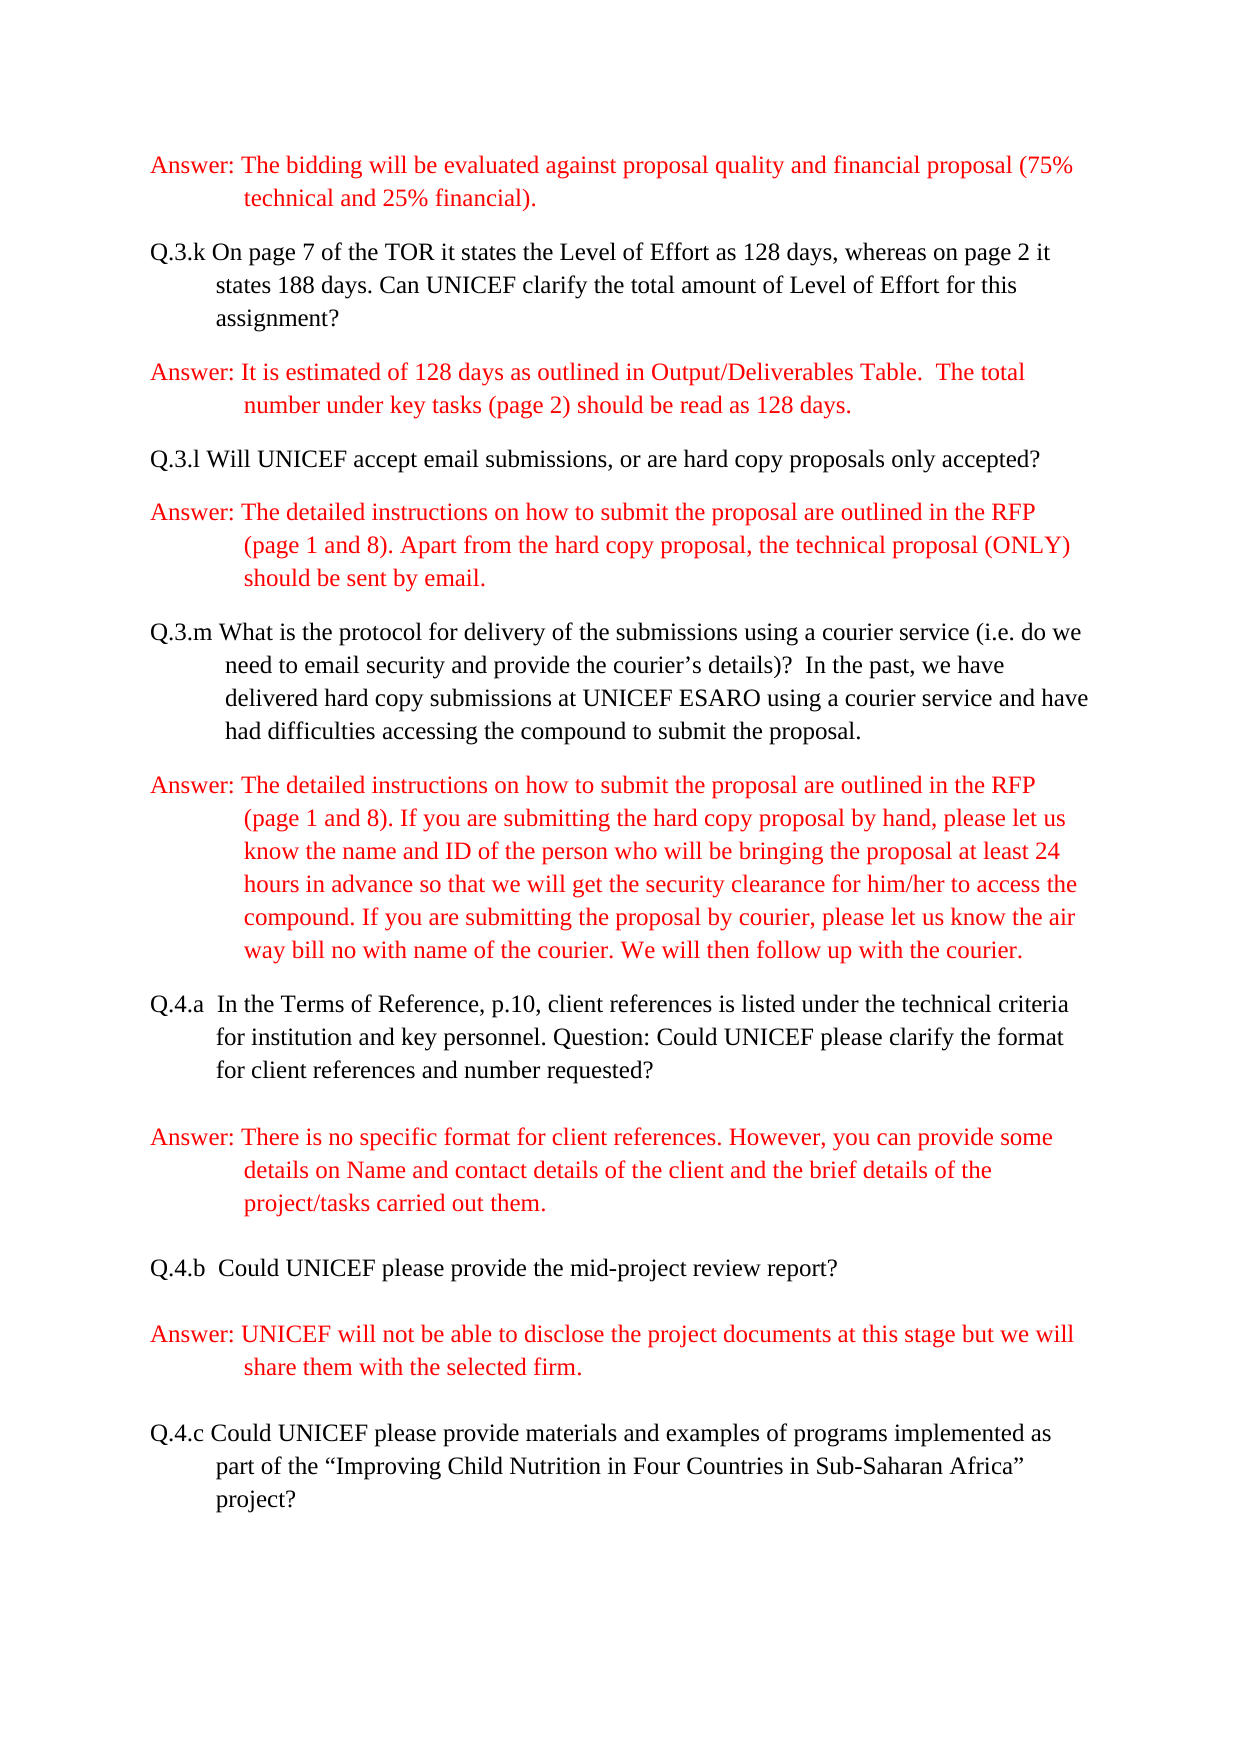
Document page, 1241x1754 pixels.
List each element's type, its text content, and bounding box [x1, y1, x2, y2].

text Answer: The detailed instructions on how to submit the proposal are outlined in the RFP (page 1 and 8). Apart from the hard copy proposal, the technical proposal (ONLY) should be sent by email. [150, 497, 1090, 592]
text Q.4.b Could UNICEF please provide the mid-project review report? [150, 1253, 1090, 1282]
text Answer: It is estimated of 128 days as outlined in Output/Deliverables Table. The total number under key tasks (page 2) should be read as 128 days. [150, 357, 1090, 418]
text Q.3.m What is the protocol for delivery of the submissions using a courier service (i.e. do we need to email security and provide the courier’s details)? In the past, we have delivered hard copy submissions at UNICEF ESARO using a courier service and have had difficulties accessing the compound to submit the proposal. [150, 617, 1090, 745]
text Answer: UNICEF will not be able to disclose the project documents at this stage but we will share them with the selected firm. [150, 1319, 1090, 1381]
text Answer: The detailed instructions on how to submit the proposal are outlined in the RFP (page 1 and 8). If you are submitting the hard copy proposal by hand, please let us know the name and ID of the person who will be bringing the proposal at least 24 hours in advance so that we will get the security clearance for him/her to access the compound. If you are submitting the proposal by courier, please let us know the air way bill no with name of the courier. We will then follow up with the courier. [150, 770, 1090, 964]
text Q.3.l Will UNICEF accept email submissions, or are hard copy proposals only accepted? [150, 444, 1090, 472]
text Q.4.a In the Terms of Reference, p.10, client references is listed under the technical criteria for institution and key personnel. Question: Could UNICEF please clarify the format for client references and number requested? [150, 989, 1090, 1084]
text Answer: There is no specific format for client references. However, you can provide some details on Name and contact details of the client and the brief details of the project/tasks carried out them. [150, 1122, 1090, 1216]
text Answer: The bidding will be evaluated against proposal quality and financial proposal (75% technical and 25% financial). [150, 150, 1090, 212]
text Q.4.c Could UNICEF please provide materials and examples of programs implemented as part of the “Improving Child Nutrition in Four Countries in Sub-Saharan Africa” project? [150, 1418, 1090, 1513]
text Q.3.k On page 7 of the TOR it states the Level of Effort as 128 days, whereas on page 2 it states 188 days. Can UNICEF clarify the total amount of Level of Effort for this assignment? [150, 237, 1090, 332]
